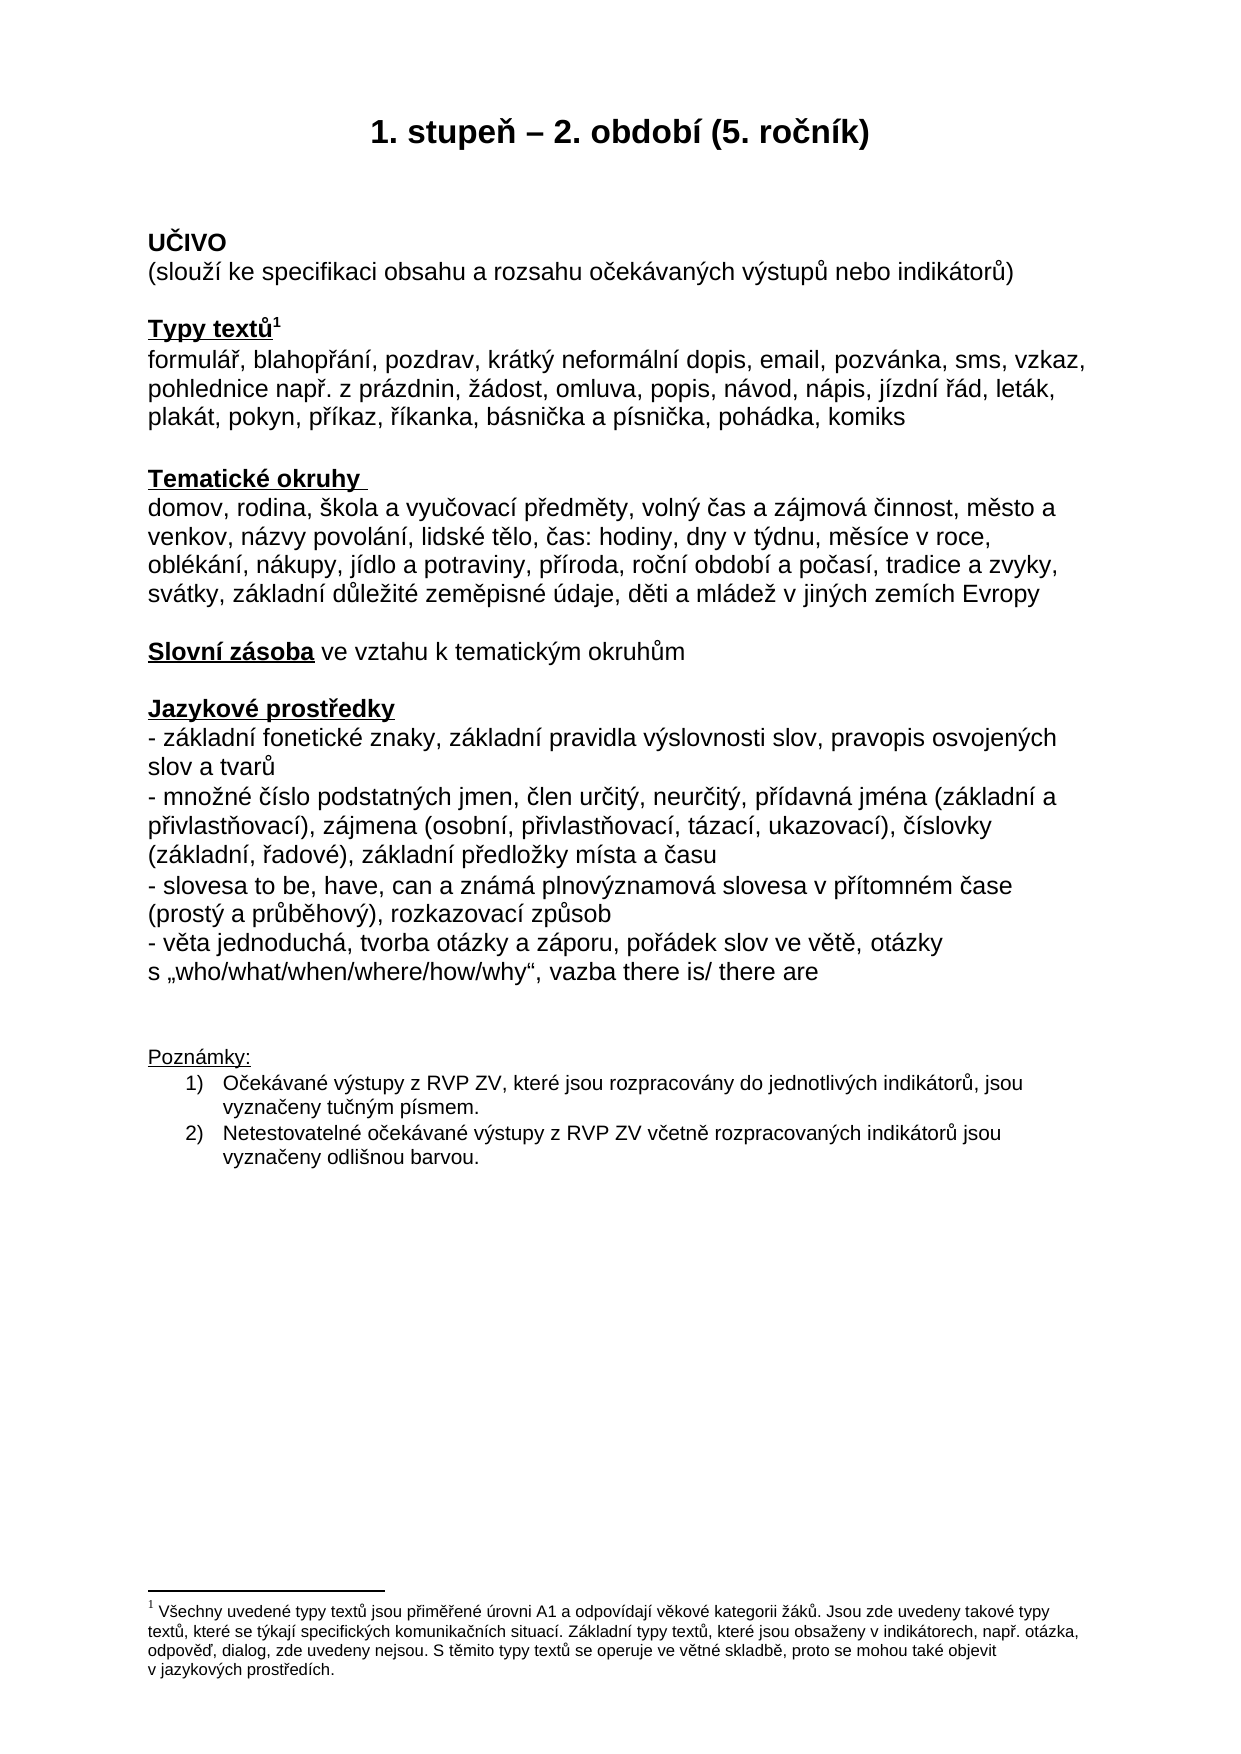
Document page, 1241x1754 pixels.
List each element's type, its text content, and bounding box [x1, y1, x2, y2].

text formulář, blahopřání, pozdrav, krátký neformální dopis, email, pozvánka, sms, vzkaz, pohlednice např. z prázdnin, žádost, omluva, popis, návod, nápis, jízdní řád, leták, plakát, pokyn, příkaz, říkanka, básnička a písnička, pohádka, komiks [148, 345, 1093, 431]
text - slovesa to be, have, can a známá plnovýznamová slovesa v přítomném čase (prostý a průběhový), rozkazovací způsob - věta jednoduchá, tvorba otázky a záporu, pořádek slov ve větě, otázky s „who/what/when/where/how/why“, vazba there is/ there are [148, 871, 1093, 1043]
text Poznámky: [148, 1045, 1093, 1069]
list Očekávané výstupy z RVP ZV, které jsou rozpracovány do jednotlivých indikátorů, jsou vyznačeny tučným písmem. [185, 1071, 1093, 1119]
text 1. stupeň – 2. období (5. ročník) [148, 112, 1093, 151]
text - množné číslo podstatných jmen, člen určitý, neurčitý, přídavná jména (základní a přivlastňovací), zájmena (osobní, přivlastňovací, tázací, ukazovací), číslovky (základní, řadové), základní předložky místa a času [148, 782, 1093, 868]
text Tematické okruhy domov, rodina, škola a vyučovací předměty, volný čas a zájmová činnost, město a venkov, názvy povolání, lidské tělo, čas: hodiny, dny v týdnu, měsíce v roce, oblékání, nákupy, jídlo a potraviny, příroda, roční období a počasí, tradice a zvyky, svátky, základní důležité zeměpisné údaje, děti a mládež v jiných zemích Evropy Slovní zásoba ve vztahu k tematickým okruhům Jazykové prostředky - základní fonetické znaky, základní pravidla výslovnosti slov, pravopis osvojených slov a tvarů [148, 464, 1093, 780]
text UČIVO (slouží ke specifikaci obsahu a rozsahu očekávaných výstupů nebo indikátorů) Typy textů [148, 228, 1093, 343]
list Netestovatelné očekávané výstupy z RVP ZV včetně rozpracovaných indikátorů jsou vyznačeny odlišnou barvou. [185, 1121, 1093, 1169]
